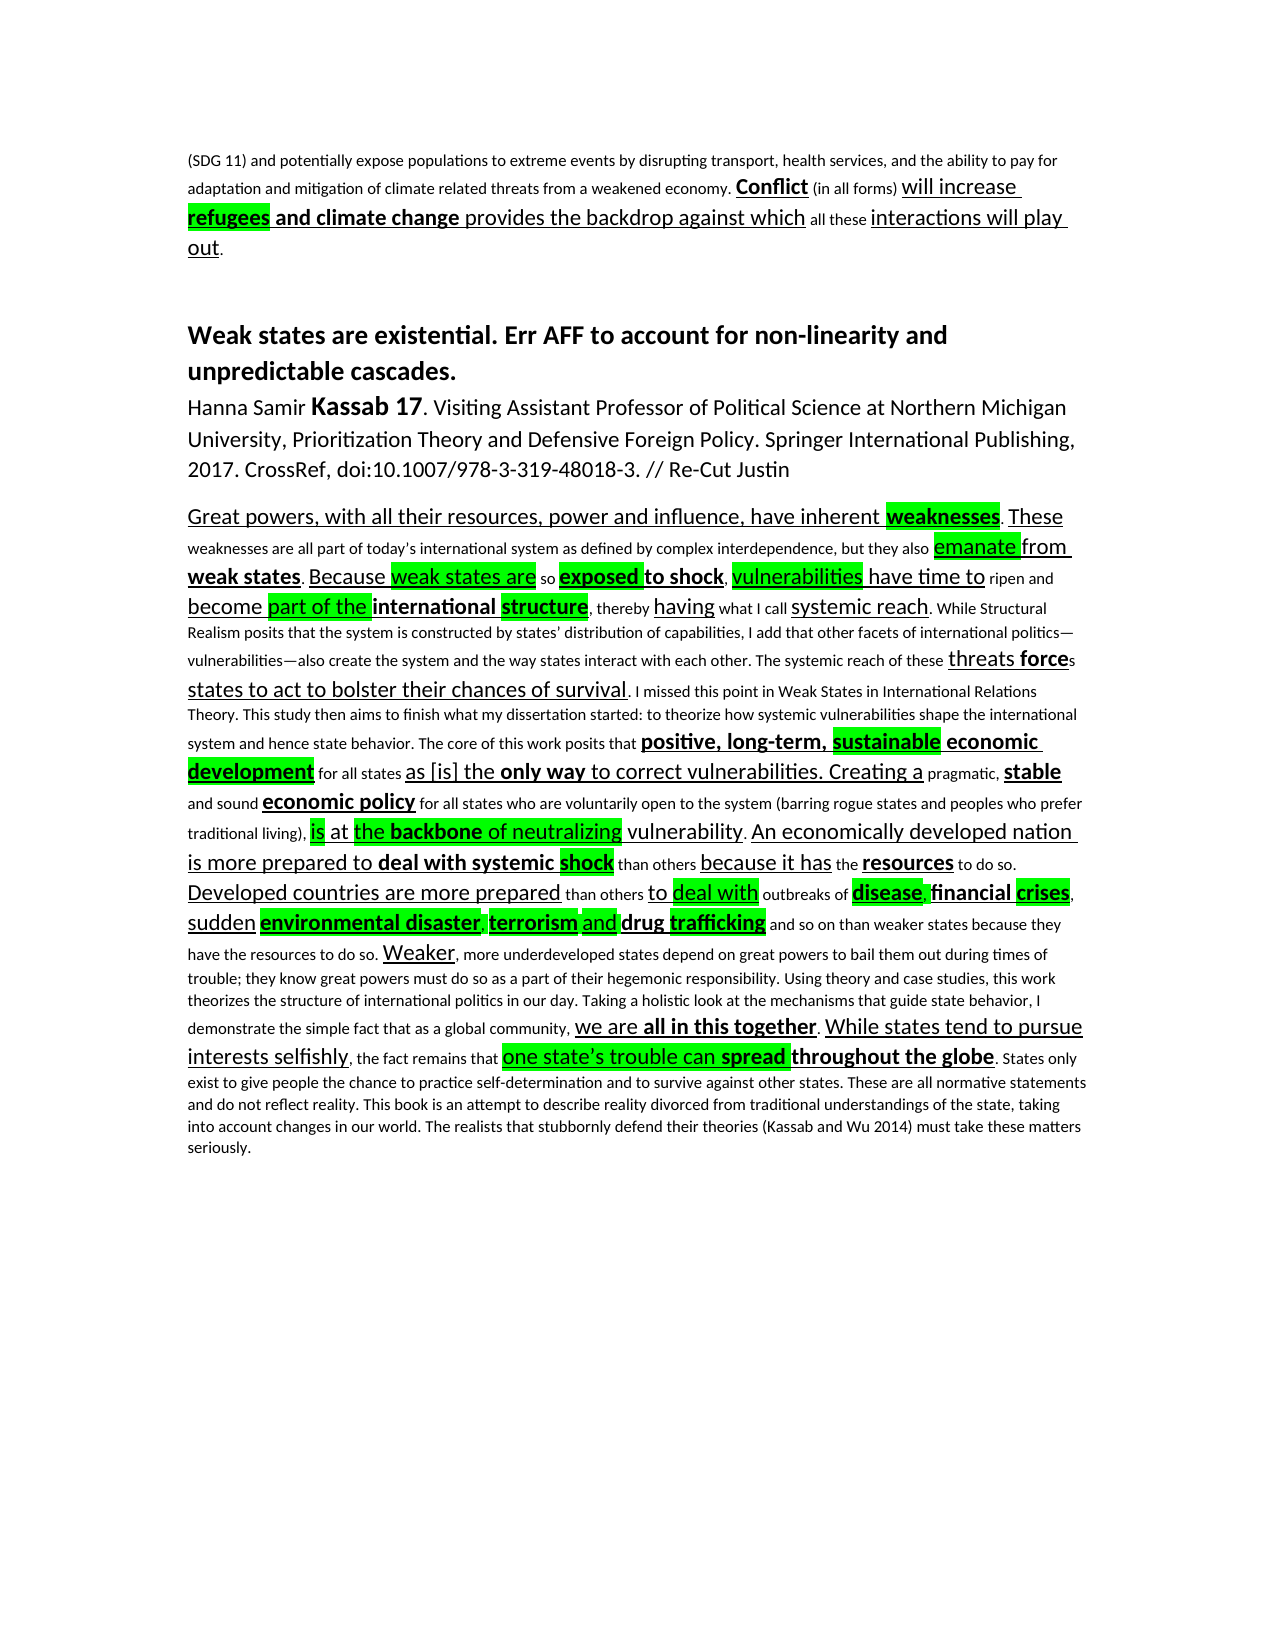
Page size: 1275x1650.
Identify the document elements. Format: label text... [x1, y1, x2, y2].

subtitle Weak states are existential. Err AFF to account for non-linearity and unpredictable cascades. [187, 318, 1087, 387]
text Hanna Samir Kassab 17. Visiting Assistant Professor of Political Science at Northern Michigan University, Prioritization Theory and Defensive Foreign Policy. Springer International Publishing, 2017. CrossRef, doi:10.1007/978-3-319-48018-3. // Re-Cut Justin [187, 389, 1087, 483]
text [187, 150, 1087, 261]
text Great powers, with all their resources, power and influence, have inherent weaknesses. These weaknesses are all part of today’s international system as defined by complex interdependence, but they also emanate from weak states. Because weak states are so exposed to shock, vulnerabilities have time to ripen and become part of the international structure, thereby having what I call systemic reach. While Structural Realism posits that the system is constructed by states’ distribution of capabilities, I add that other facets of international politics—vulnerabilities—also create the system and the way states interact with each other. The systemic reach of these threats forces states to act to bolster their chances of survival. I missed this point in Weak States in International Relations Theory. This study then aims to finish what my dissertation started: to theorize how systemic vulnerabilities shape the international system and hence state behavior. The core of this work posits that positive, long-term, sustainable economic development for all states as [is] the only way to correct vulnerabilities. Creating a pragmatic, stable and sound economic policy for all states who are voluntarily open to the system (barring rogue states and peoples who prefer traditional living), is at the backbone of neutralizing vulnerability. An economically developed nation is more prepared to deal with systemic shock than others because it has the resources to do so. Developed countries are more prepared than others to deal with outbreaks of disease, financial crises, sudden environmental disaster, terrorism and drug trafficking and so on than weaker states because they have the resources to do so. Weaker, more underdeveloped states depend on great powers to bail them out during times of trouble; they know great powers must do so as a part of their hegemonic responsibility. Using theory and case studies, this work theorizes the structure of international politics in our day. Taking a holistic look at the mechanisms that guide state behavior, I demonstrate the simple fact that as a global community, we are all in this together. While states tend to pursue interests selfishly, the fact remains that one state’s trouble can spread throughout the globe. States only exist to give people the chance to practice self-determination and to survive against other states. These are all normative statements and do not reflect reality. This book is an attempt to describe reality divorced from traditional understandings of the state, taking into account changes in our world. The realists that stubbornly defend their theories (Kassab and Wu 2014) must take these matters seriously. [187, 502, 1087, 1158]
